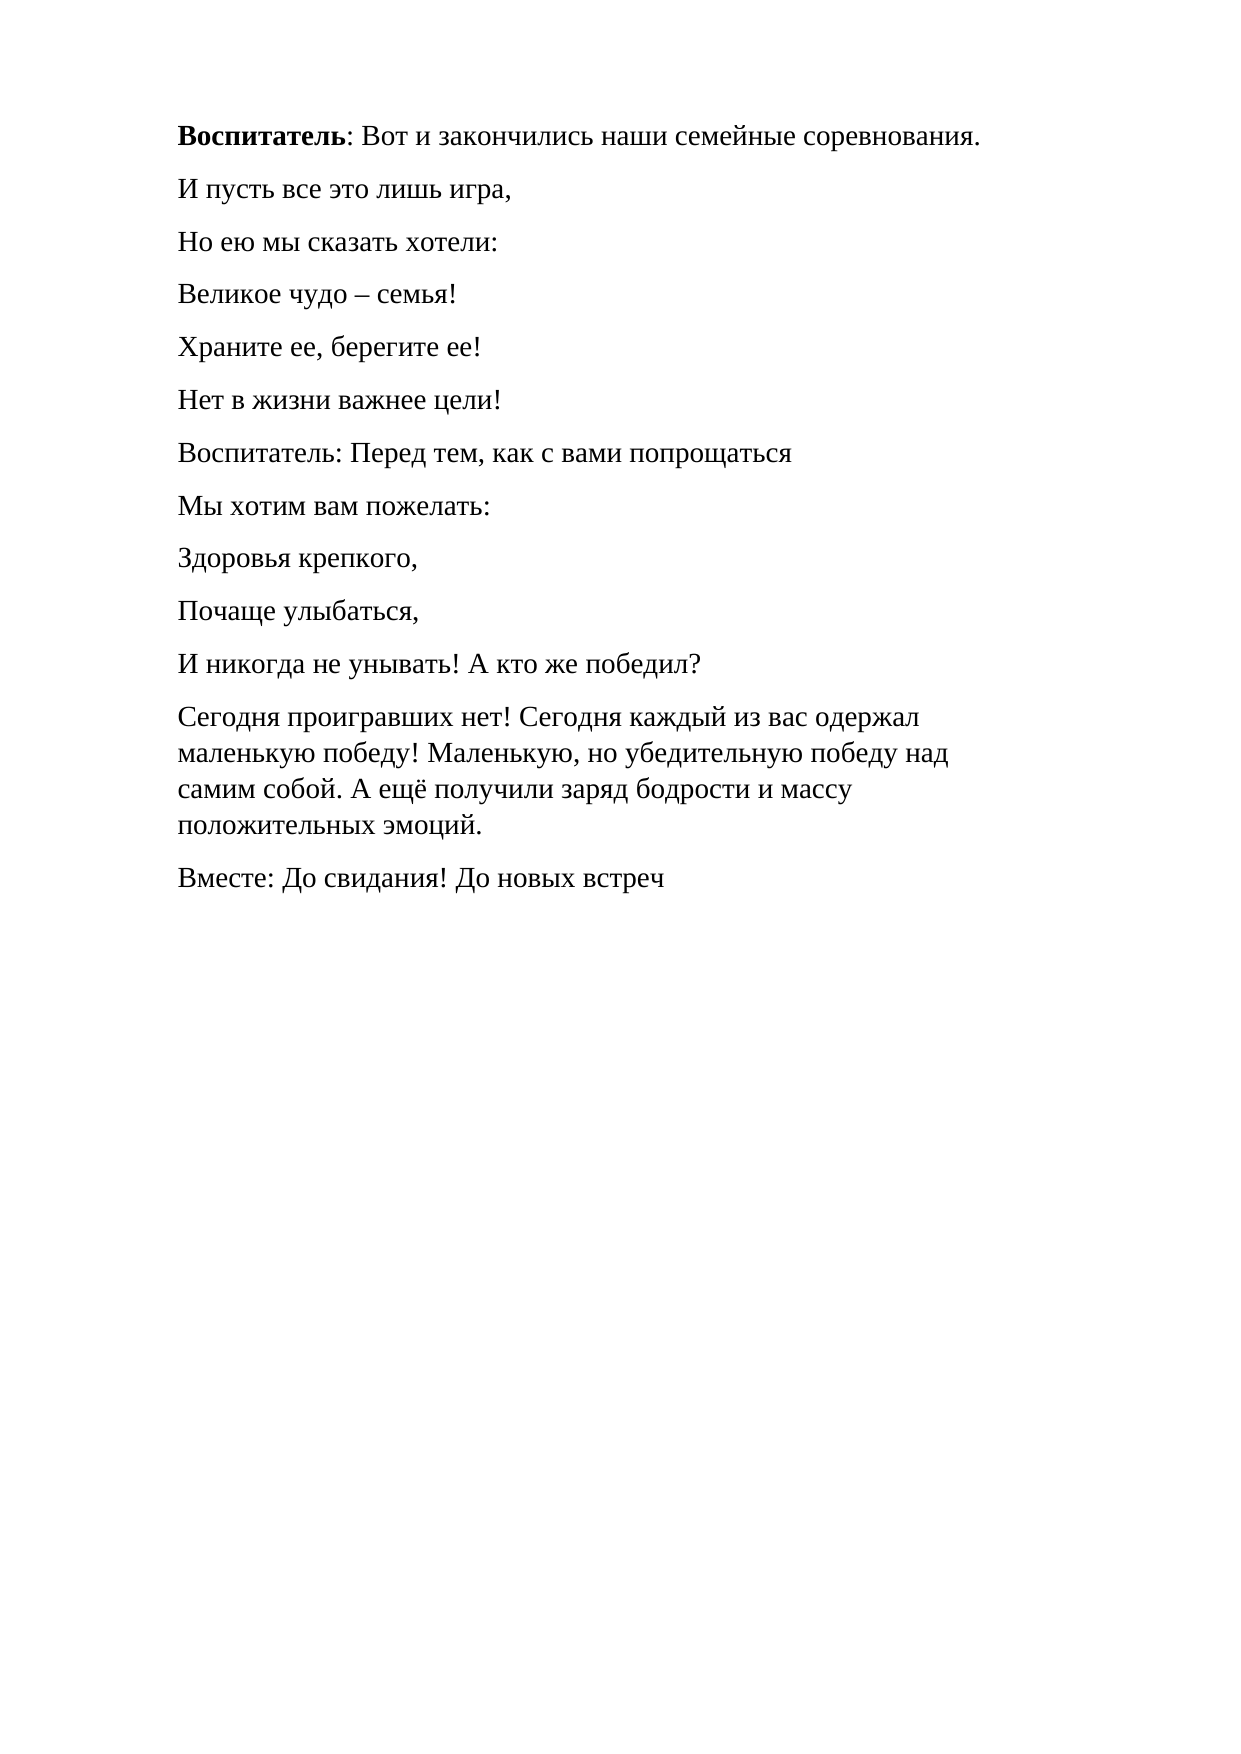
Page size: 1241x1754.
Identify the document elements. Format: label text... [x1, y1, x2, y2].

text Храните ее, берегите ее! [177, 329, 1004, 363]
text Мы хотим вам пожелать: [177, 488, 1004, 521]
text И пусть все это лишь игра, [177, 171, 1004, 204]
text Вместе: До свидания! До новых встреч [177, 860, 1004, 894]
text Воспитатель: Перед тем, как с вами попрощаться [177, 435, 1004, 468]
text Здоровья крепкого, [177, 541, 1004, 574]
text Но ею мы сказать хотели: [177, 224, 1004, 257]
text Великое чудо – семья! [177, 277, 1004, 310]
text Воспитатель: Вот и закончились наши семейные соревнования. [177, 118, 1004, 152]
text И никогда не унывать! А кто же победил? [177, 646, 1004, 680]
text Сегодня проигравших нет! Сегодня каждый из вас одержал маленькую победу! Маленькую, но убедительную победу над самим собой. А ещё получили заряд бодрости и массу положительных эмоций. [177, 699, 1004, 841]
text Нет в жизни важнее цели! [177, 382, 1004, 416]
text Почаще улыбаться, [177, 593, 1004, 627]
